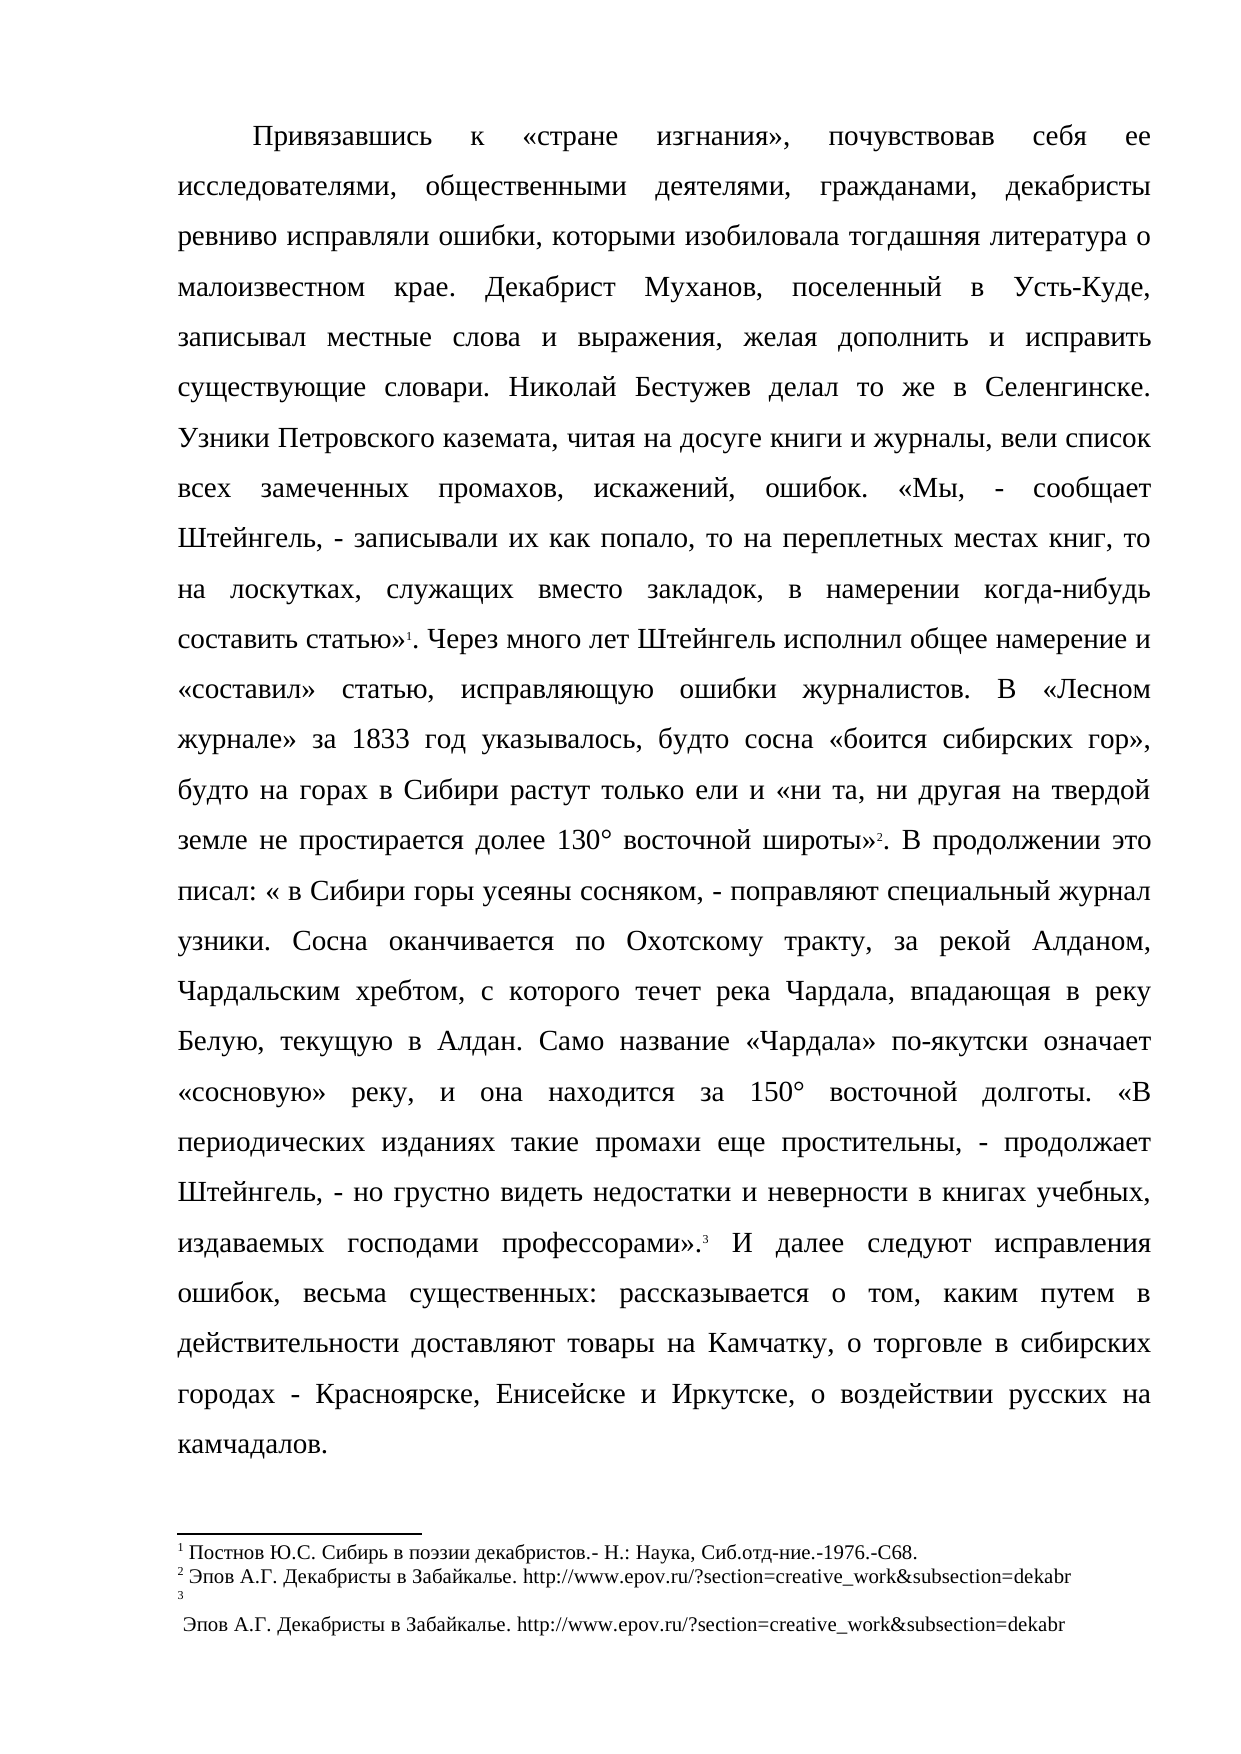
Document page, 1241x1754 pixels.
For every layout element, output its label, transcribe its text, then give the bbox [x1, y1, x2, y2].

text Привязавшись к «стране изгнания», почувствовав себя ее исследователями, общественными деятелями, гражданами, декабристы ревниво исправляли ошибки, которыми изобиловала тогдашняя литература о малоизвестном крае. Декабрист Муханов, поселенный в Усть-Куде, записывал местные слова и выражения, желая дополнить и исправить существующие словари. Николай Бестужев делал то же в Селенгинске. Узники Петровского каземата, читая на досуге книги и журналы, вели список всех замеченных промахов, искажений, ошибок. «Мы, - сообщает Штейнгель, - записывали их как попало, то на переплетных местах книг, то на лоскутках, служащих вместо закладок, в намерении когда-нибудь составить статью». Через много лет Штейнгель исполнил общее намерение и «составил» статью, исправляющую ошибки журналистов. В «Лесном журнале» за 1833 год указывалось, будто сосна «боится сибирских гор», будто на горах в Сибири растут только ели и «ни та, ни другая на твердой земле не простирается долее 130° восточной широты». В продолжении это писал: « в Сибири горы усеяны сосняком, - поправляют специальный журнал узники. Сосна оканчивается по Охотскому тракту, за рекой Алданом, Чардальским хребтом, с которого течет река Чардала, впадающая в реку Белую, текущую в Алдан. Само название «Чардала» по-якутски означает «сосновую» реку, и она находится за 150° восточной долготы. «В периодических изданиях такие промахи еще простительны, - продолжает Штейнгель, - но грустно видеть недостатки и неверности в книгах учебных, издаваемых господами профессорами». И далее следуют исправления ошибок, весьма существенных: рассказывается о том, каким путем в действительности доставляют товары на Камчатку, о торговле в сибирских городах - Красноярске, Енисейске и Иркутске, о воздействии русских на камчадалов. [177, 118, 1152, 1460]
